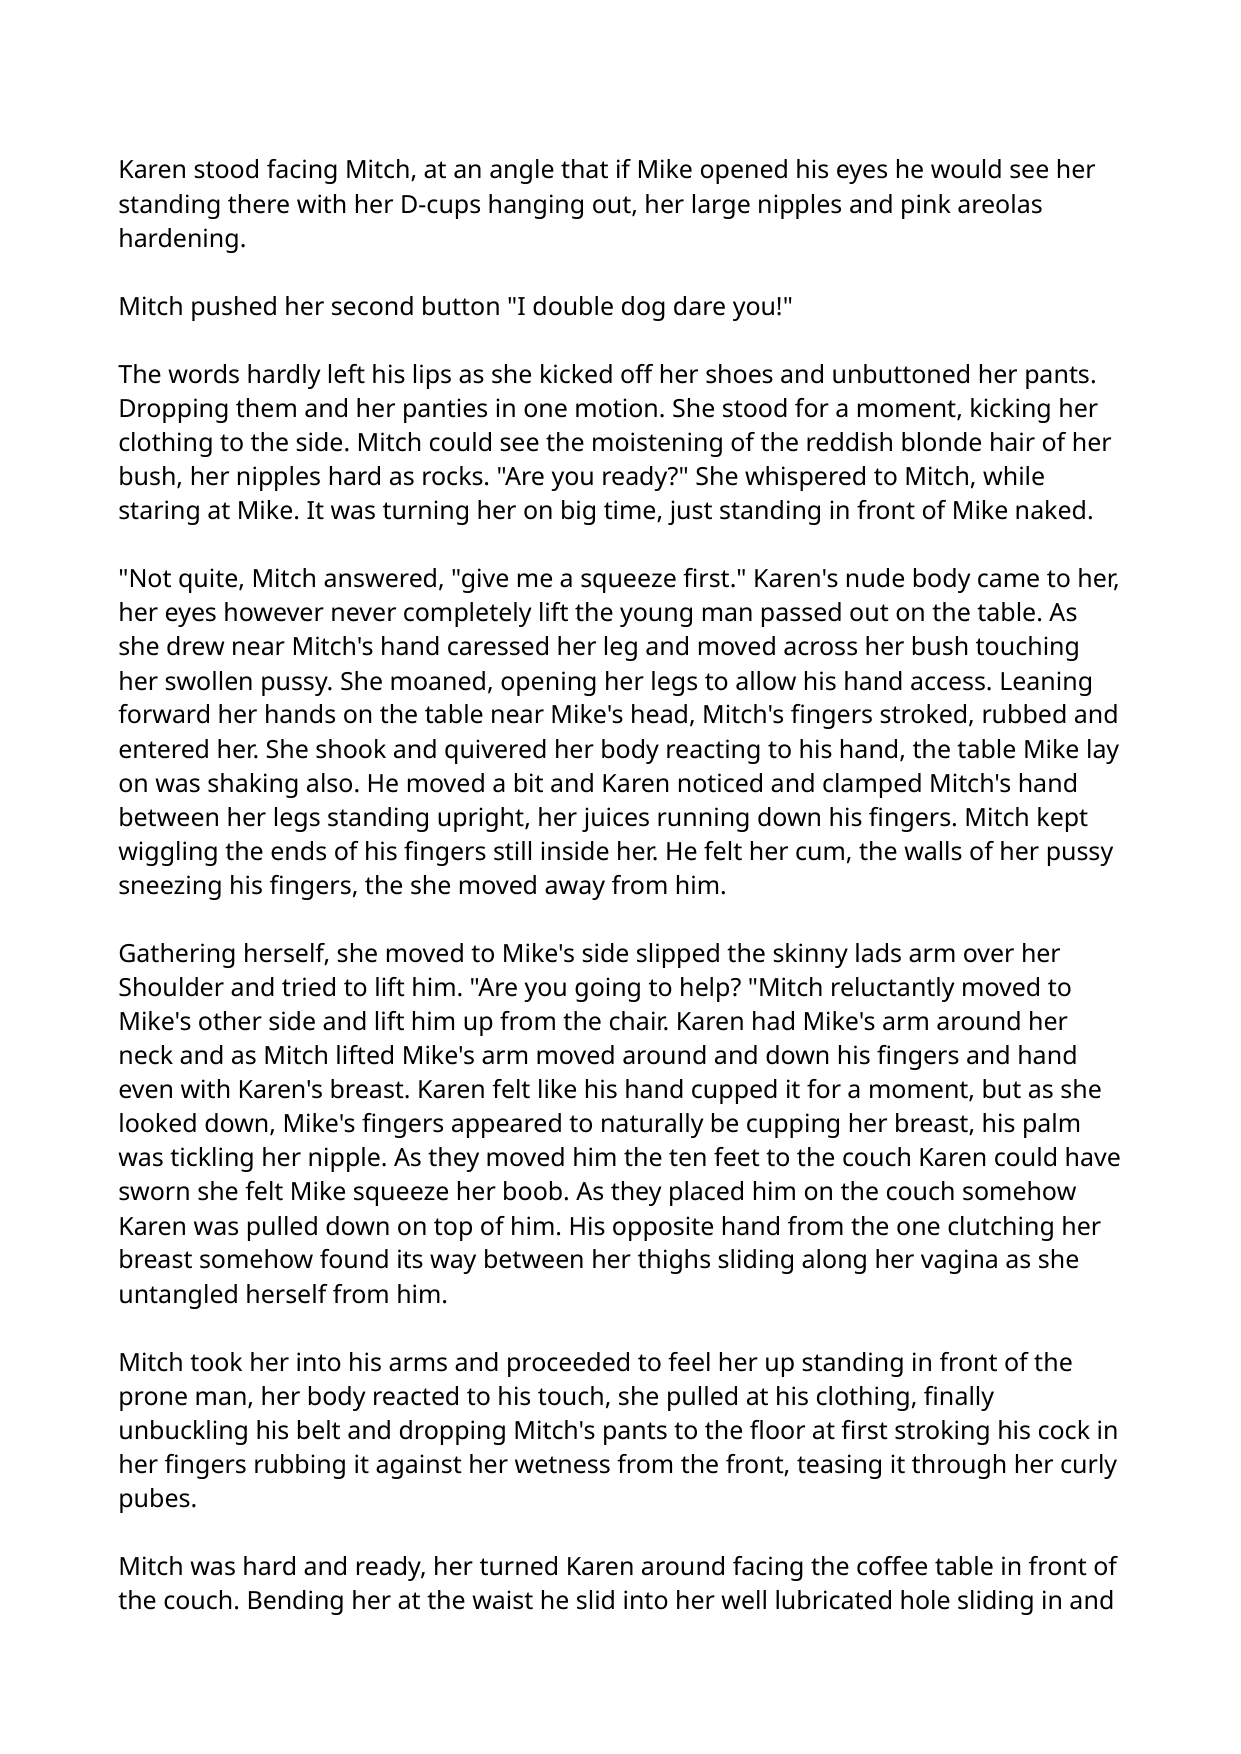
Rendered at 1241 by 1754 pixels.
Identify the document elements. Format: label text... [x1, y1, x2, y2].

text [118, 1549, 1122, 1617]
text The words hardly left his lips as she kicked off her shoes and unbuttoned her pants. Dropping them and her panties in one motion. She stood for a moment, kicking her clothing to the side. Mitch could see the moistening of the reddish blonde hair of her bush, her nipples hard as rocks. "Are you ready?" She whispered to Mitch, while staring at Mike. It was turning her on big time, just standing in front of Mike naked. [118, 357, 1122, 527]
text Karen stood facing Mitch, at an angle that if Mike opened his eyes he would see her standing there with her D-cups hanging out, her large nipples and pink areolas hardening. [118, 152, 1122, 254]
text Mitch pushed her second button "I double dog dare you!" [118, 288, 1122, 322]
text Gathering herself, she moved to Mike's side slipped the skinny lads arm over her Shoulder and tried to lift him. "Are you going to help? "Mitch reluctantly moved to Mike's other side and lift him up from the chair. Karen had Mike's arm around her neck and as Mitch lifted Mike's arm moved around and down his fingers and hand even with Karen's breast. Karen felt like his hand cupped it for a moment, but as she looked down, Mike's fingers appeared to naturally be cupping her breast, his palm was tickling her nipple. As they moved him the ten feet to the couch Karen could have sworn she felt Mike squeeze her boob. As they placed him on the couch somehow Karen was pulled down on top of him. His opposite hand from the one clutching her breast somehow found its way between her thighs sliding along her vagina as she untangled herself from him. [118, 936, 1122, 1310]
text "Not quite, Mitch answered, "give me a squeeze first." Karen's nude body came to her, her eyes however never completely lift the young man passed out on the table. As she drew near Mitch's hand caressed her leg and moved across her bush touching her swollen pussy. She moaned, opening her legs to allow his hand access. Leaning forward her hands on the table near Mike's head, Mitch's fingers stroked, rubbed and entered her. She shook and quivered her body reacting to his hand, the table Mike lay on was shaking also. He moved a bit and Karen noticed and clamped Mitch's hand between her legs standing upright, her juices running down his fingers. Mitch kept wiggling the ends of his fingers still inside her. He felt her cum, the walls of her pussy sneezing his fingers, the she moved away from him. [118, 561, 1122, 902]
text Mitch took her into his arms and proceeded to feel her up standing in front of the prone man, her body reacted to his touch, she pulled at his clothing, finally unbuckling his belt and dropping Mitch's pants to the floor at first stroking his cock in her fingers rubbing it against her wetness from the front, teasing it through her curly pubes. [118, 1344, 1122, 1515]
